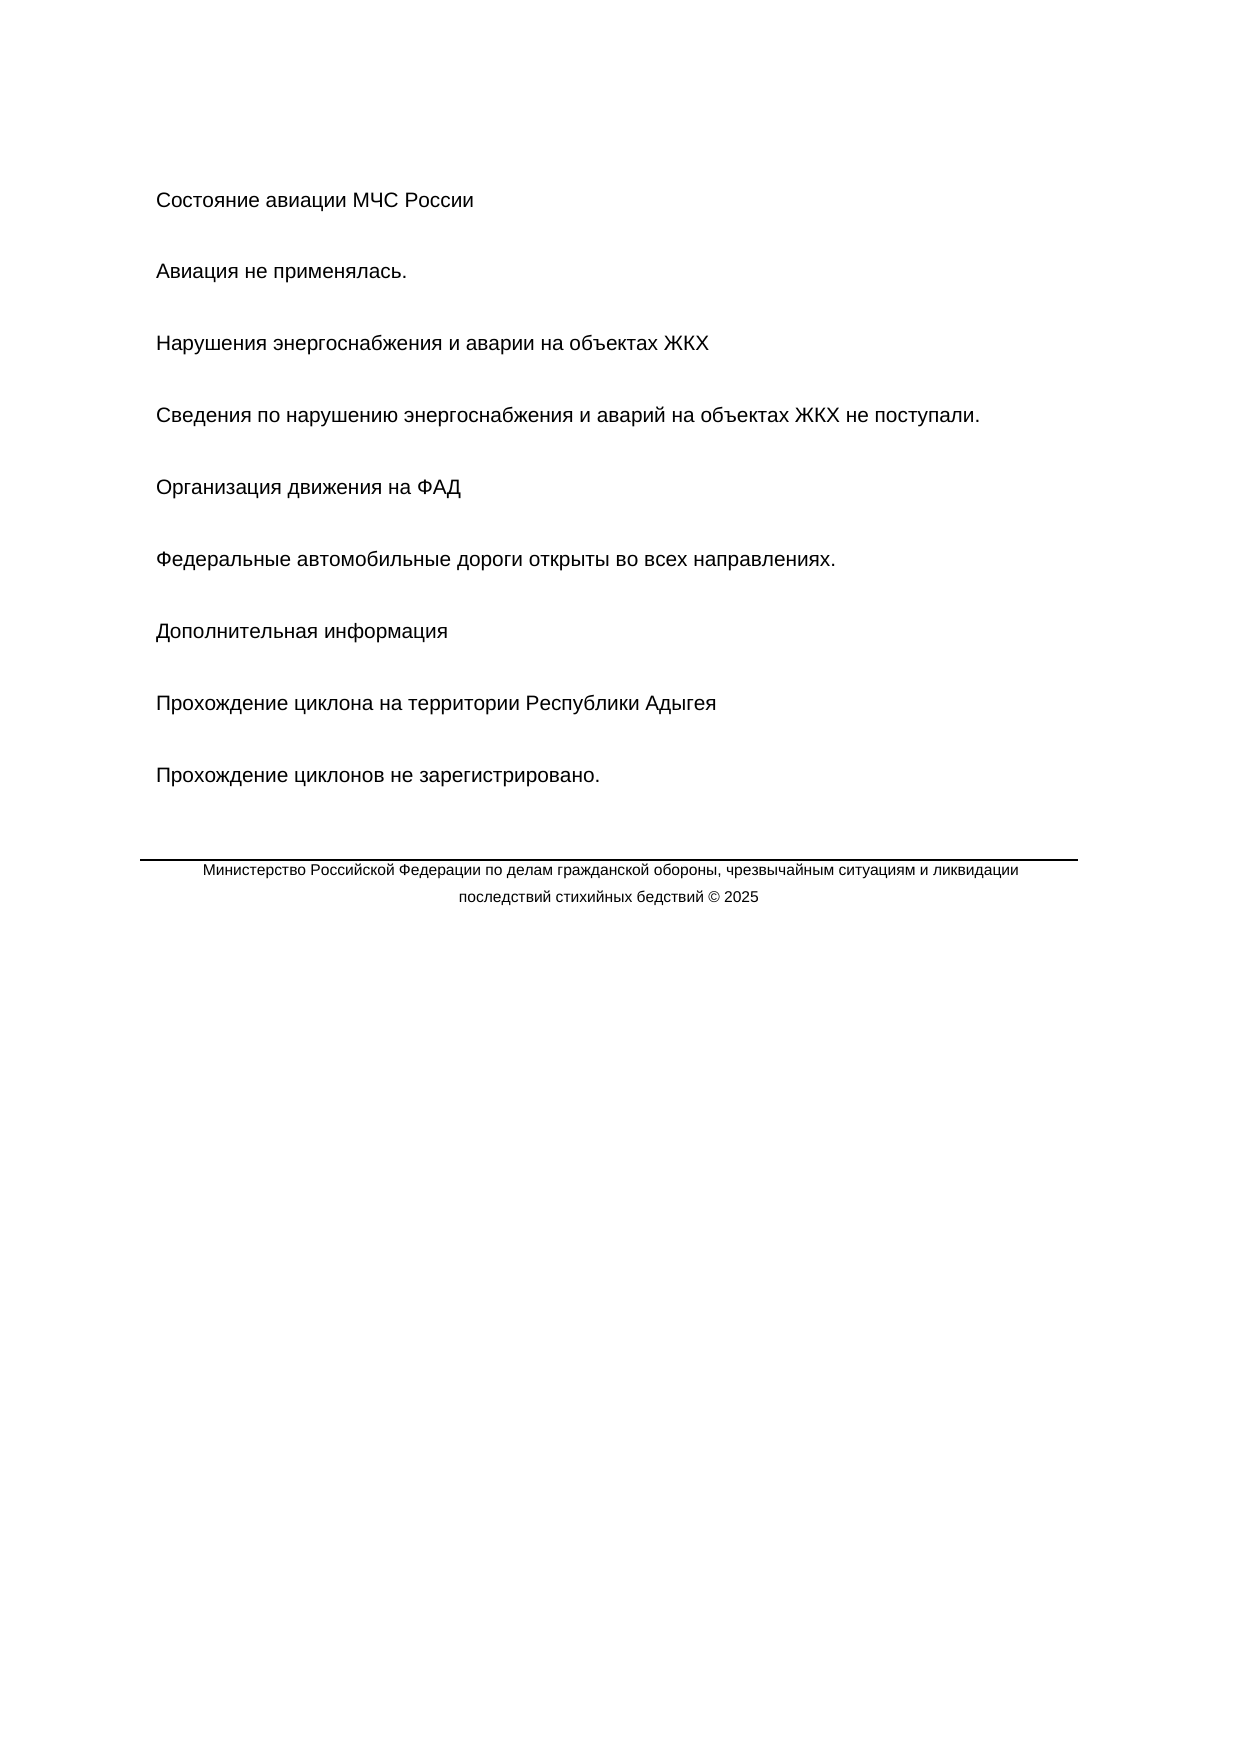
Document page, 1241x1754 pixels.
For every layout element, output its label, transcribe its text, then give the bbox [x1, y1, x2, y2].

table_cell Министерство Российской Федерации по делам гражданской обороны, чрезвычайным ситуациям и ликвидации последствий стихийных бедствий © 2025 [140, 861, 1078, 943]
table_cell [140, 150, 1078, 859]
